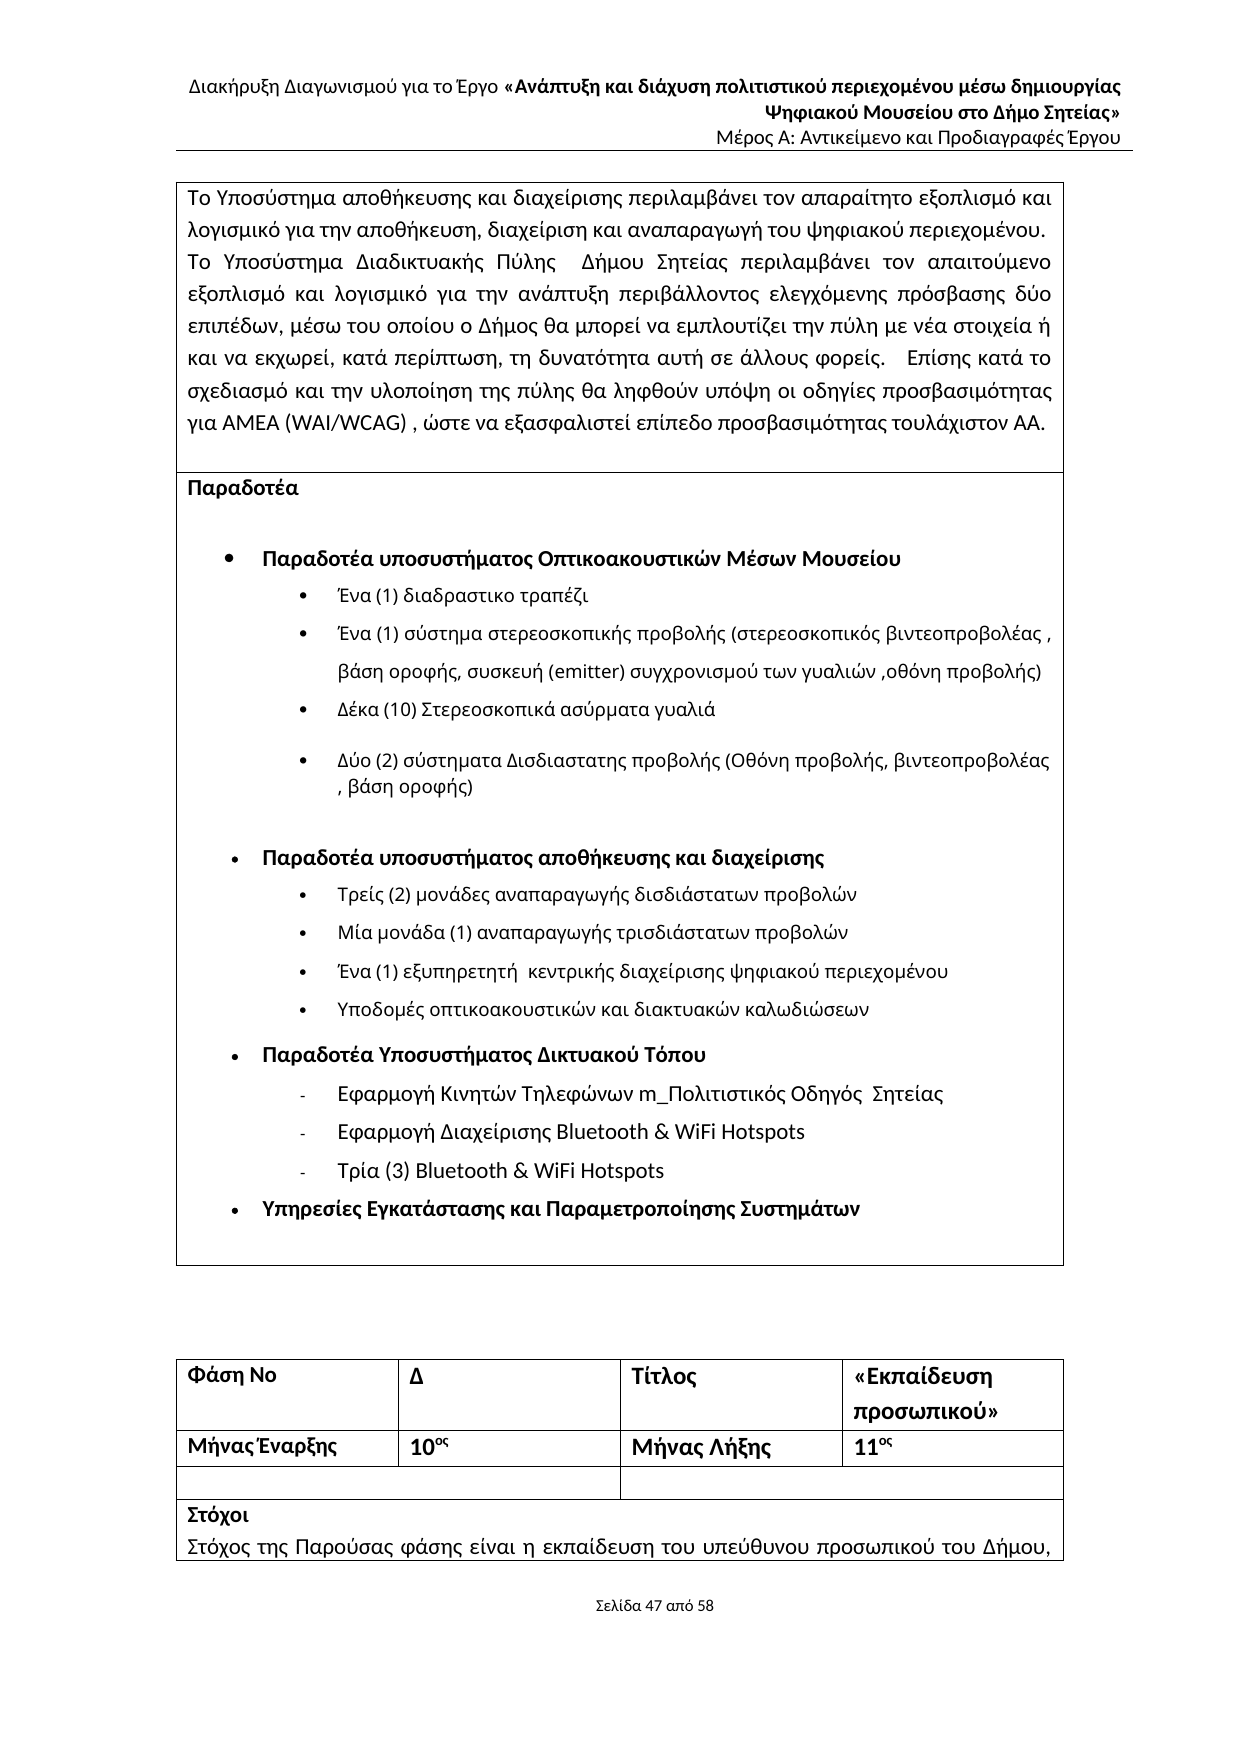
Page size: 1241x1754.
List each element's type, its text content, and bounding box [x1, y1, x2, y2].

table_cell 11ος [843, 1431, 1063, 1466]
table_cell Παραδοτέα Παραδοτέα υποσυστήματος Οπτικοακουστικών Μέσων Μουσείου Ένα (1) διαδραστικο τραπέζι Ένα (1) σύστημα στερεοσκοπικής προβολής (στερεοσκοπικός βιντεοπροβολέας , βάση οροφής, συσκευή (emitter) συγχρονισμού των γυαλιών ,οθόνη προβολής) Δέκα (10) Στερεοσκοπικά ασύρματα γυαλιά Δύο (2) σύστηματα Δισδιαστατης προβολής (Οθόνη προβολής, βιντεοπροβολέας , βάση οροφής) Παραδοτέα υποσυστήματος αποθήκευσης και διαχείρισης Τρείς (2) μονάδες αναπαραγωγής δισδιάστατων προβολών Μία μονάδα (1) αναπαραγωγής τρισδιάστατων προβολών Ένα (1) εξυπηρετητή κεντρικής διαχείρισης ψηφιακού περιεχομένου Υποδομές οπτικοακουστικών και διακτυακών καλωδιώσεων Παραδοτέα Υποσυστήματος Δικτυακού Τόπου Εφαρμογή Κινητών Τηλεφώνων m_Πολιτιστικός Οδηγός Σητείας Εφαρμογή Διαχείρισης Bluetooth & WiFi Hotspots Τρία (3) Bluetooth & WiFi Hotspots Υπηρεσίες Εγκατάστασης και Παραμετροποίησης Συστημάτων [177, 473, 1063, 1265]
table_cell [177, 183, 1063, 472]
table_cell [177, 1500, 1063, 1560]
table_header Τίτλος [621, 1360, 842, 1430]
table_header «Εκπαίδευση προσωπικού» [843, 1360, 1063, 1430]
table_header Δ [399, 1360, 620, 1430]
table_cell [621, 1467, 1063, 1499]
table_cell 10ος [399, 1431, 620, 1466]
table_cell Μήνας Λήξης [621, 1431, 842, 1466]
table_header Φάση Νο [177, 1360, 398, 1430]
table_cell [177, 1467, 620, 1499]
table_cell Μήνας Έναρξης [177, 1431, 398, 1466]
